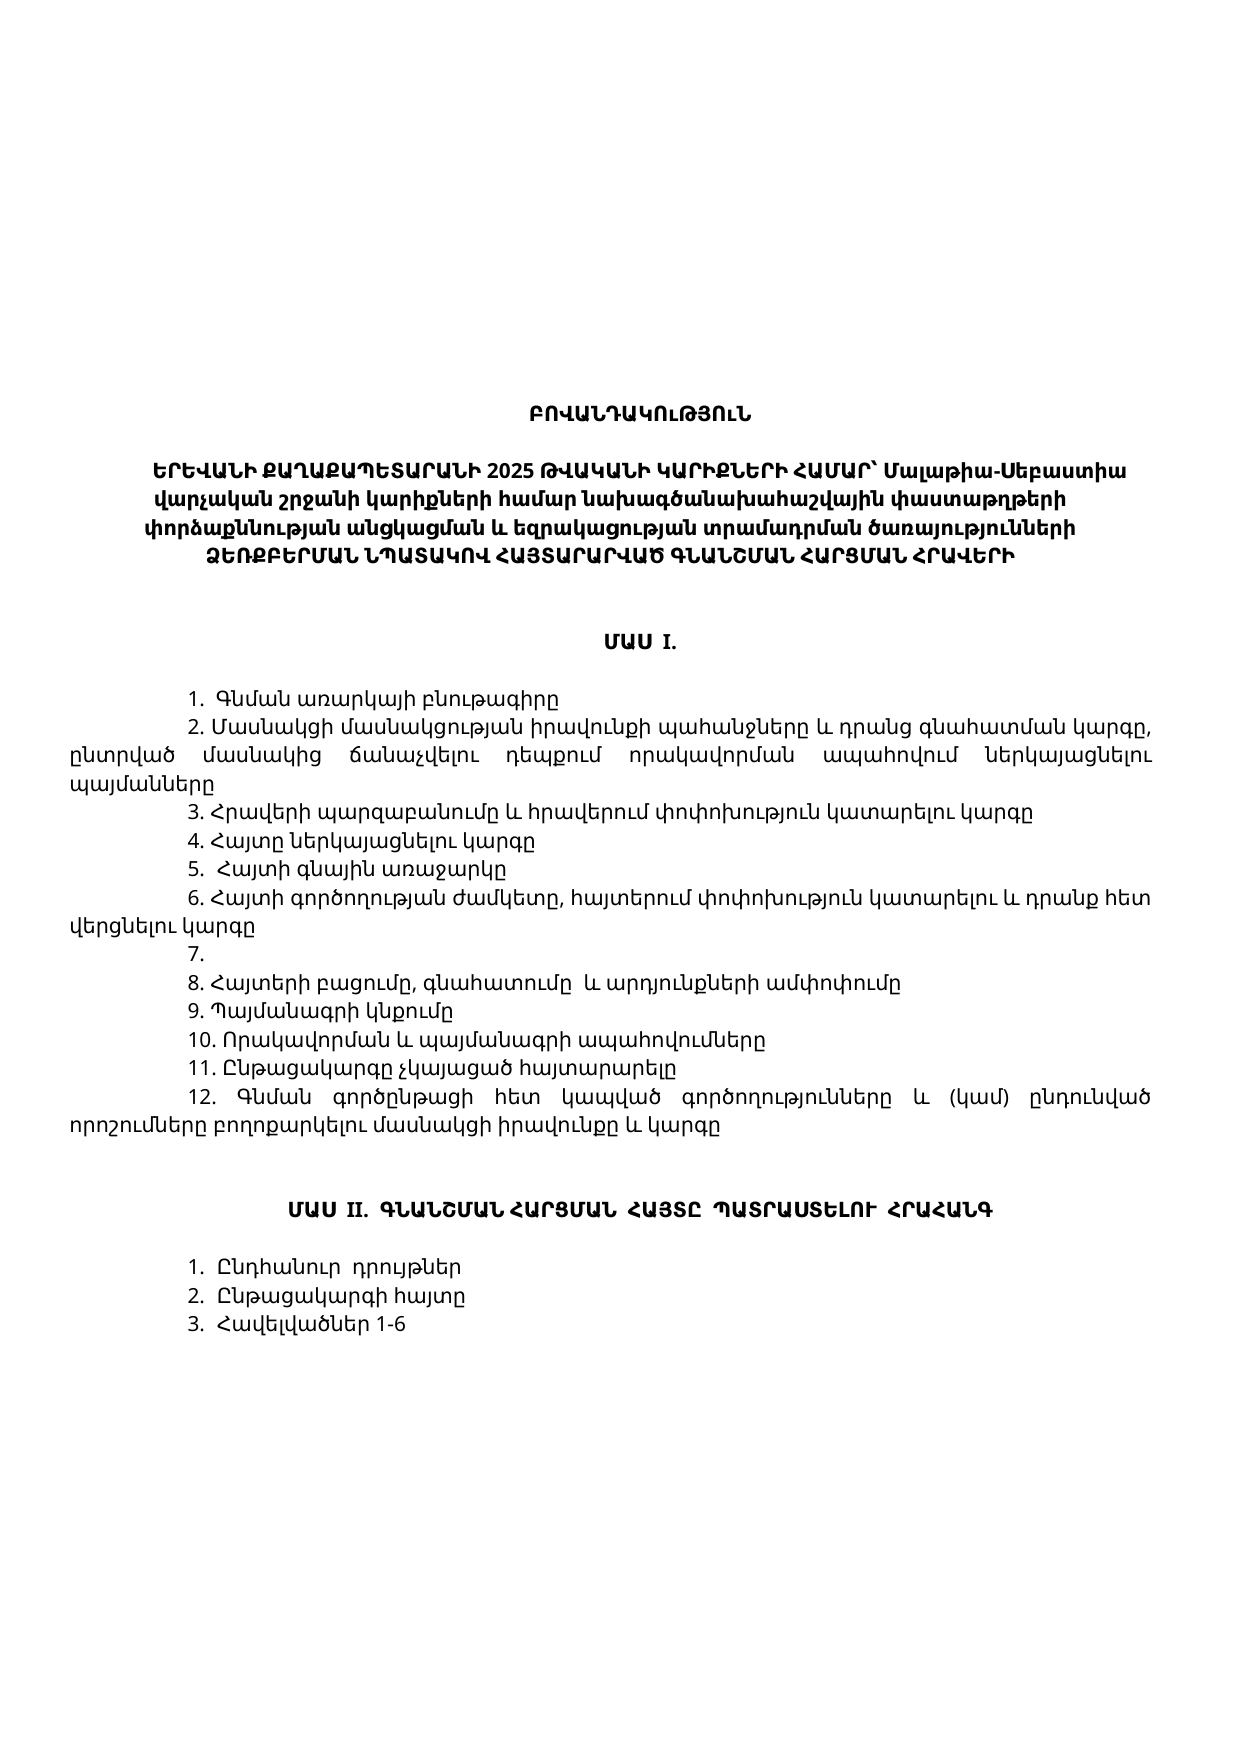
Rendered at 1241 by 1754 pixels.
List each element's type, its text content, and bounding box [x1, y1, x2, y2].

text 4. Հայտը ներկայացնելու կարգը [69, 826, 1152, 854]
text 3. Հավելվածներ 1-6 [69, 1309, 1152, 1338]
text 12. Գնման գործընթացի հետ կապված գործողությունները և (կամ) ընդունված որոշումները բողոքարկելու մասնակցի իրավունքը և կարգը [69, 1082, 1152, 1139]
text 10. Որակավորման և պայմանագրի ապահովումները [69, 1025, 1152, 1053]
text 11. Ընթացակարգը չկայացած հայտարարելը [69, 1053, 1152, 1082]
text 1. Գնման առարկայի բնութագիրը [69, 684, 1152, 712]
text 3. Հրավերի պարզաբանումը և հրավերում փոփոխություն կատարելու կարգը [69, 797, 1152, 826]
text 7. [69, 939, 1152, 968]
text 1. Ընդհանուր դրույթներ [69, 1252, 1152, 1281]
text ԲՈՎԱՆԴԱԿՈւԹՅՈւՆ [69, 399, 1152, 428]
text 8. Հայտերի բացումը, գնահատումը և արդյունքների ամփոփումը [69, 968, 1152, 996]
text ՄԱՍ I. [69, 627, 1152, 655]
text ՄԱՍ II. ԳՆԱՆՇՄԱՆ ՀԱՐՑՄԱՆ ՀԱՅՏԸ ՊԱՏՐԱՍՏԵԼՈՒ ՀՐԱՀԱՆԳ [69, 1196, 1152, 1224]
text 5. Հայտի գնային առաջարկը [69, 854, 1152, 883]
text 9. Պայմանագրի կնքումը [69, 996, 1152, 1025]
text 2. Մասնակցի մասնակցության իրավունքի պահանջները և դրանց գնահատման կարգը, ընտրված մասնակից ճանաչվելու դեպքում որակավորման ապահովում ներկայացնելու պայմանները [69, 712, 1152, 797]
text 6. Հայտի գործողության ժամկետը, հայտերում փոփոխություն կատարելու և դրանք հետ վերցնելու կարգը [69, 883, 1152, 939]
text 2. Ընթացակարգի հայտը [69, 1281, 1152, 1309]
text ԵՐԵՎԱՆԻ ՔԱՂԱՔԱՊԵՏԱՐԱՆԻ 2025 ԹՎԱԿԱՆԻ ԿԱՐԻՔՆԵՐԻ ՀԱՄԱՐ՝ Մալաթիա-Սեբաստիա վարչական շրջանի կարիքների համար նախագծանախահաշվային փաստաթղթերի փորձաքննության անցկացման և եզրակացության տրամադրման ծառայությունների ՁԵՌՔԲԵՐՄԱՆ ՆՊԱՏԱԿՈՎ ՀԱՅՏԱՐԱՐՎԱԾ ԳՆԱՆՇՄԱՆ ՀԱՐՑՄԱՆ ՀՐԱՎԵՐԻ [69, 456, 1152, 570]
